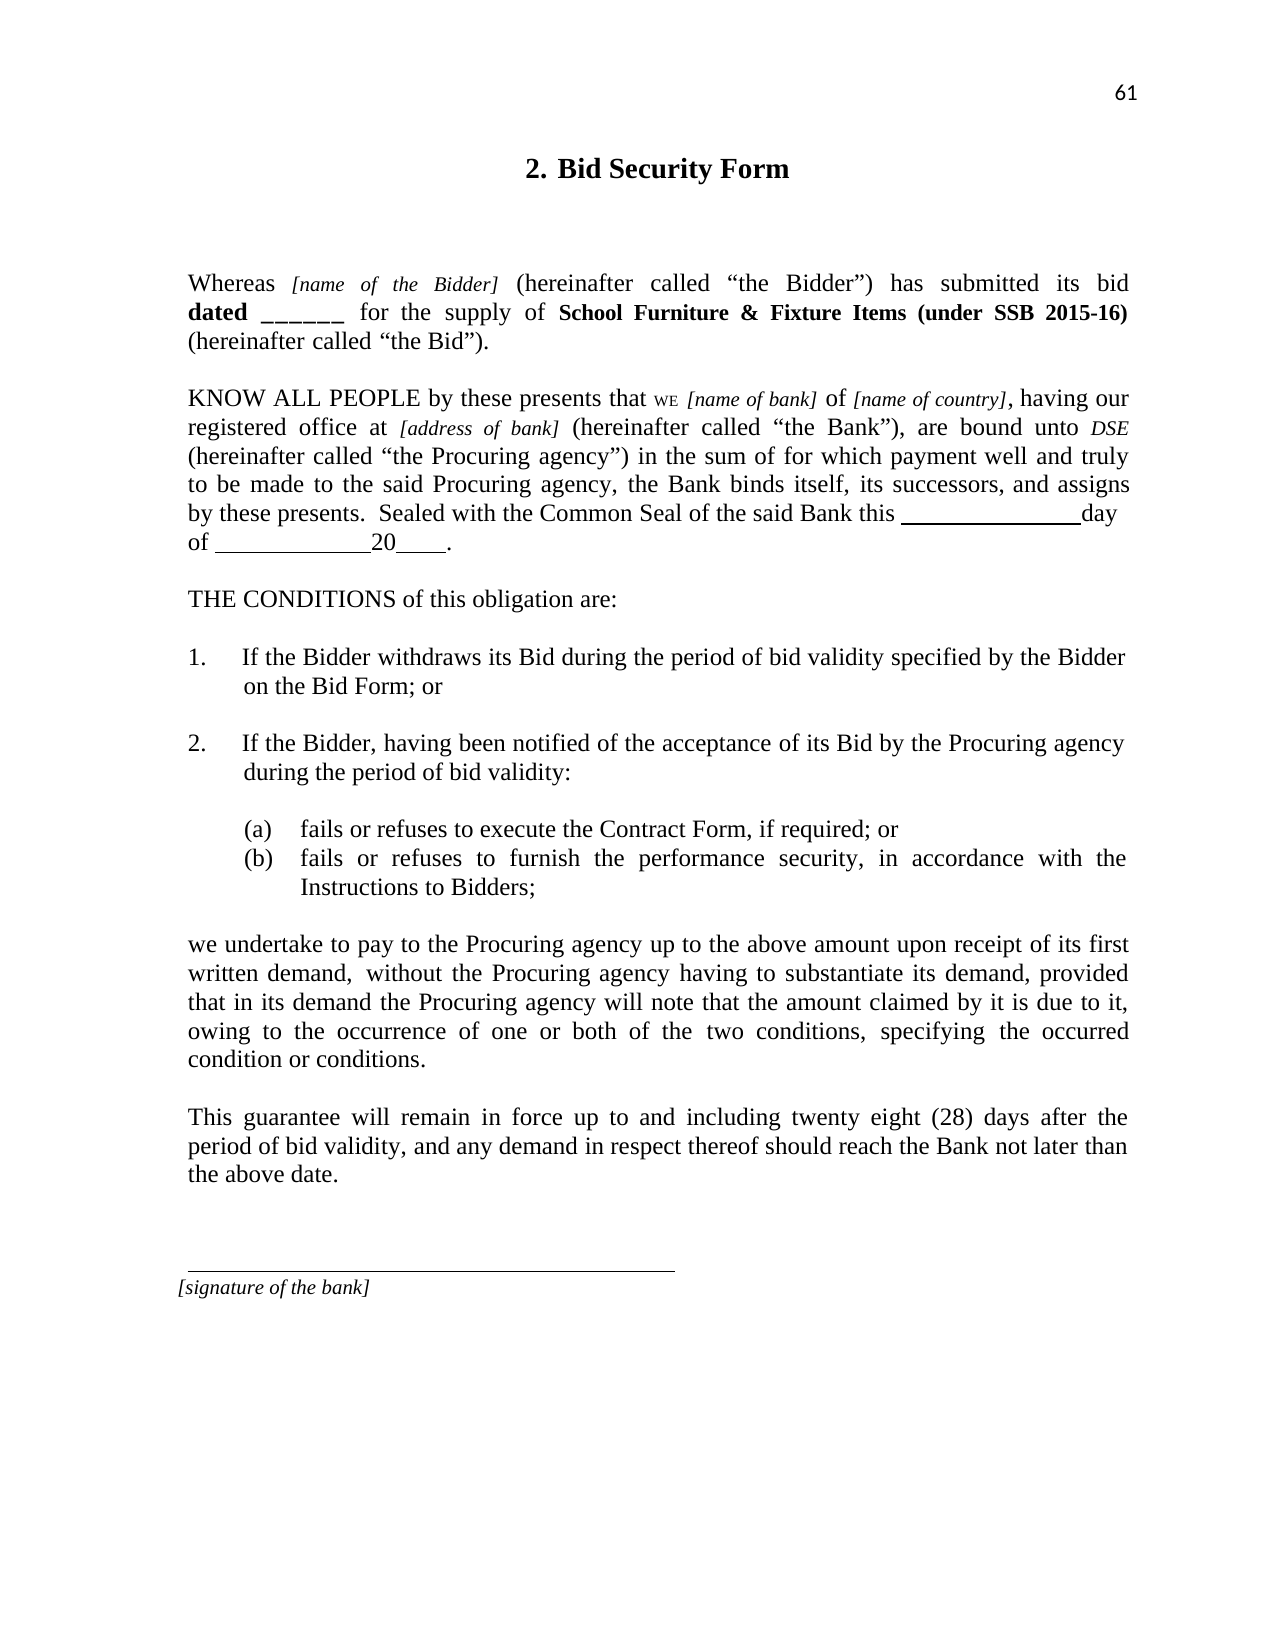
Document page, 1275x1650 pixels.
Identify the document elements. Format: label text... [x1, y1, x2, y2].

text [signature of the bank] [177, 1275, 755, 1299]
text 2. If the Bidder, having been notified of the acceptance of its Bid by the Procuring agency during the period of bid validity: [188, 728, 1128, 786]
text Instructions to Bidders; [300, 872, 1137, 901]
text Whereas [name of the Bidder] (hereinafter called “the Bidder”) has submitted its bid dated ______ for the supply of School Furniture & Fixture Items (under SSB 2015-16) (hereinafter called “the Bid”). [188, 268, 1129, 354]
text 2. Bid Security Form [177, 152, 1137, 185]
text (a) fails or refuses to execute the Contract Form, if required; or [244, 814, 1137, 843]
text THE CONDITIONS of this obligation are: [188, 584, 620, 613]
text 1. If the Bidder withdraws its Bid during the period of bid validity specified by the Bidder on the Bid Form; or [188, 642, 1129, 699]
text (b) fails or refuses to furnish the performance security, in accordance with the [244, 843, 1137, 872]
text This guarantee will remain in force up to and including twenty eight (28) days after the period of bid validity, and any demand in respect thereof should reach the Bank not later than the above date. [188, 1102, 1129, 1188]
text KNOW ALL PEOPLE by these presents that WE [name of bank] of [name of country], having our registered office at [address of bank] (hereinafter called “the Bank”), are bound unto DSE (hereinafter called “the Procuring agency”) in the sum of for which payment well and truly to be made to the said Procuring agency, the Bank binds itself, its successors, and assigns by these presents. Sealed with the Common Seal of the said Bank this day of 20 . [188, 383, 1130, 556]
text we undertake to pay to the Procuring agency up to the above amount upon receipt of its first written demand, without the Procuring agency having to substantiate its demand, provided that in its demand the Procuring agency will note that the amount claimed by it is due to it, owing to the occurrence of one or both of the two conditions, specifying the occurred condition or conditions. [188, 929, 1129, 1073]
